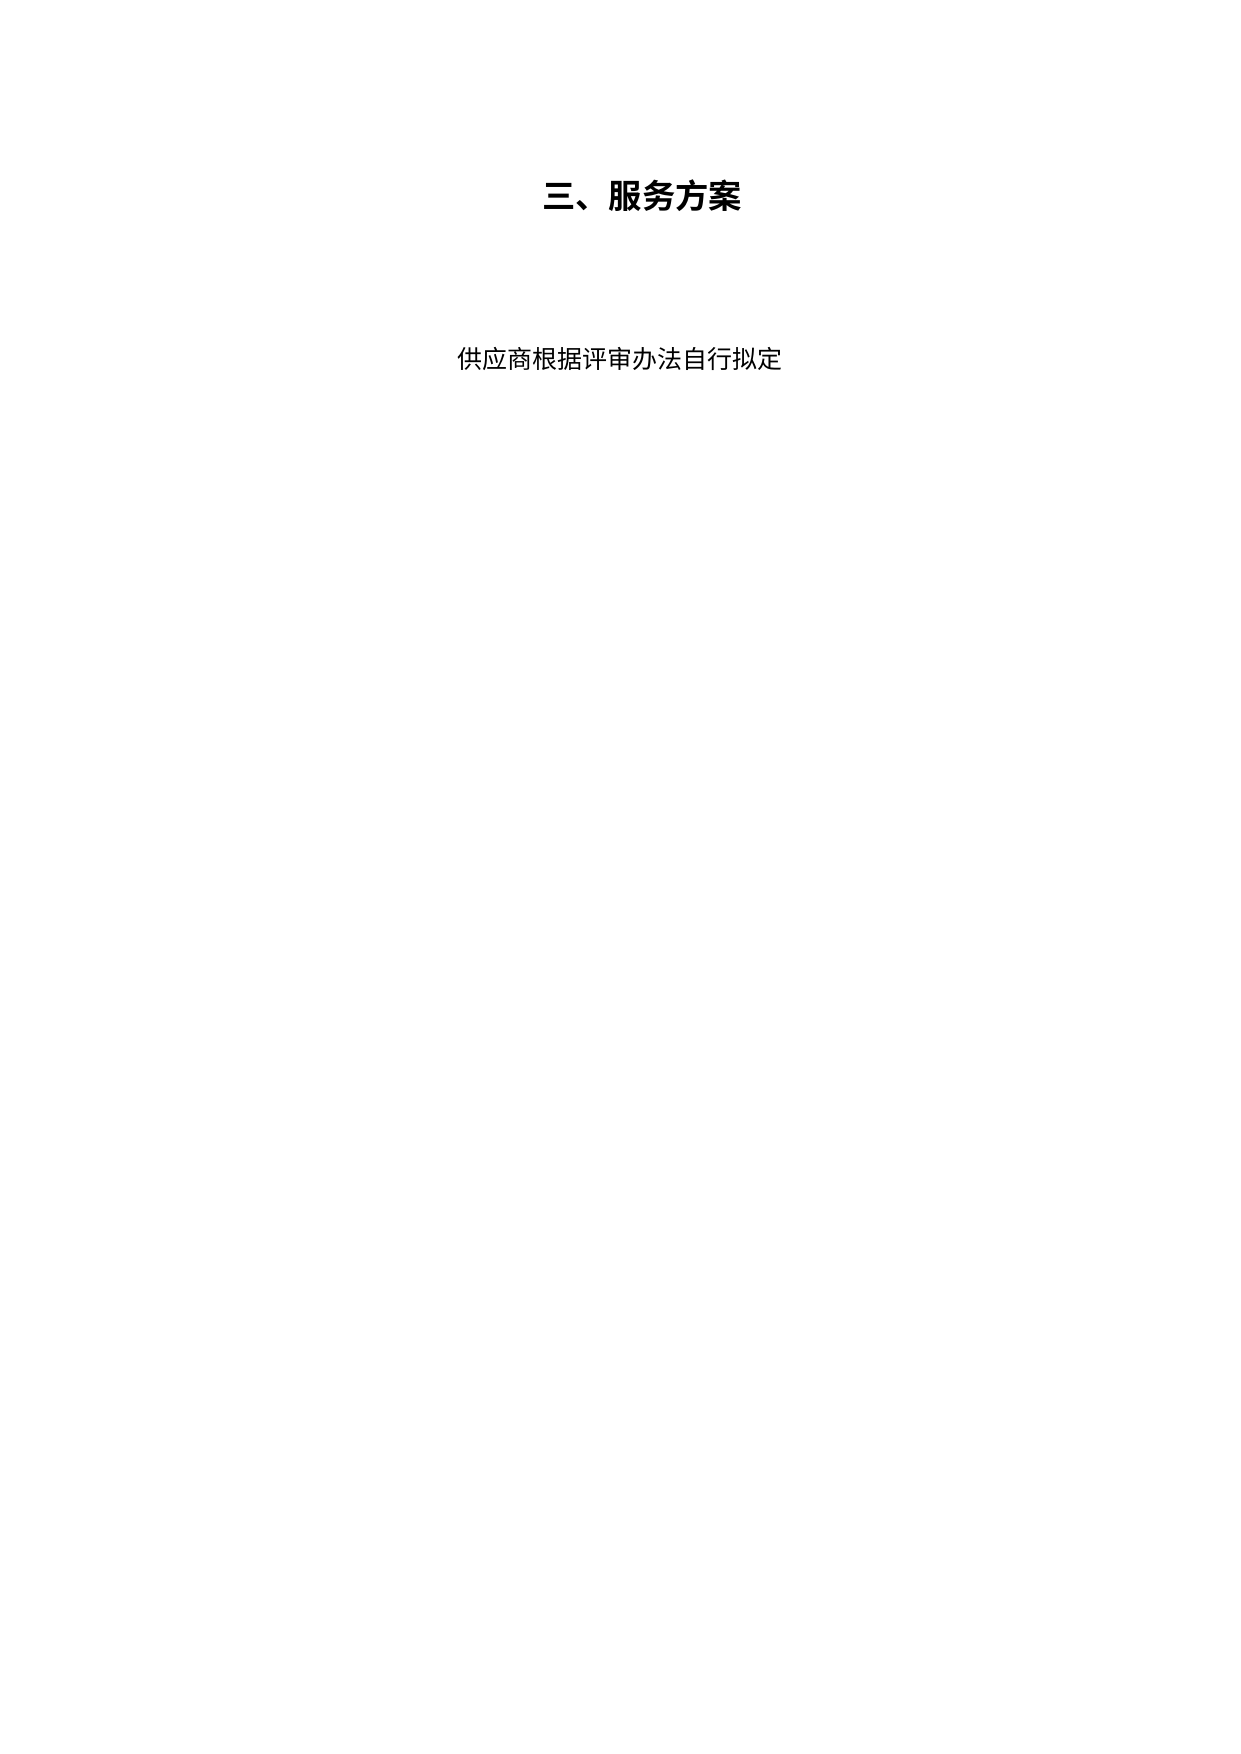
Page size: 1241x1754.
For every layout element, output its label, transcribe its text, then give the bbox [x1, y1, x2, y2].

text 供应商根据评审办法自行拟定 [187, 325, 1053, 390]
text 三、服务方案 [187, 162, 1053, 227]
